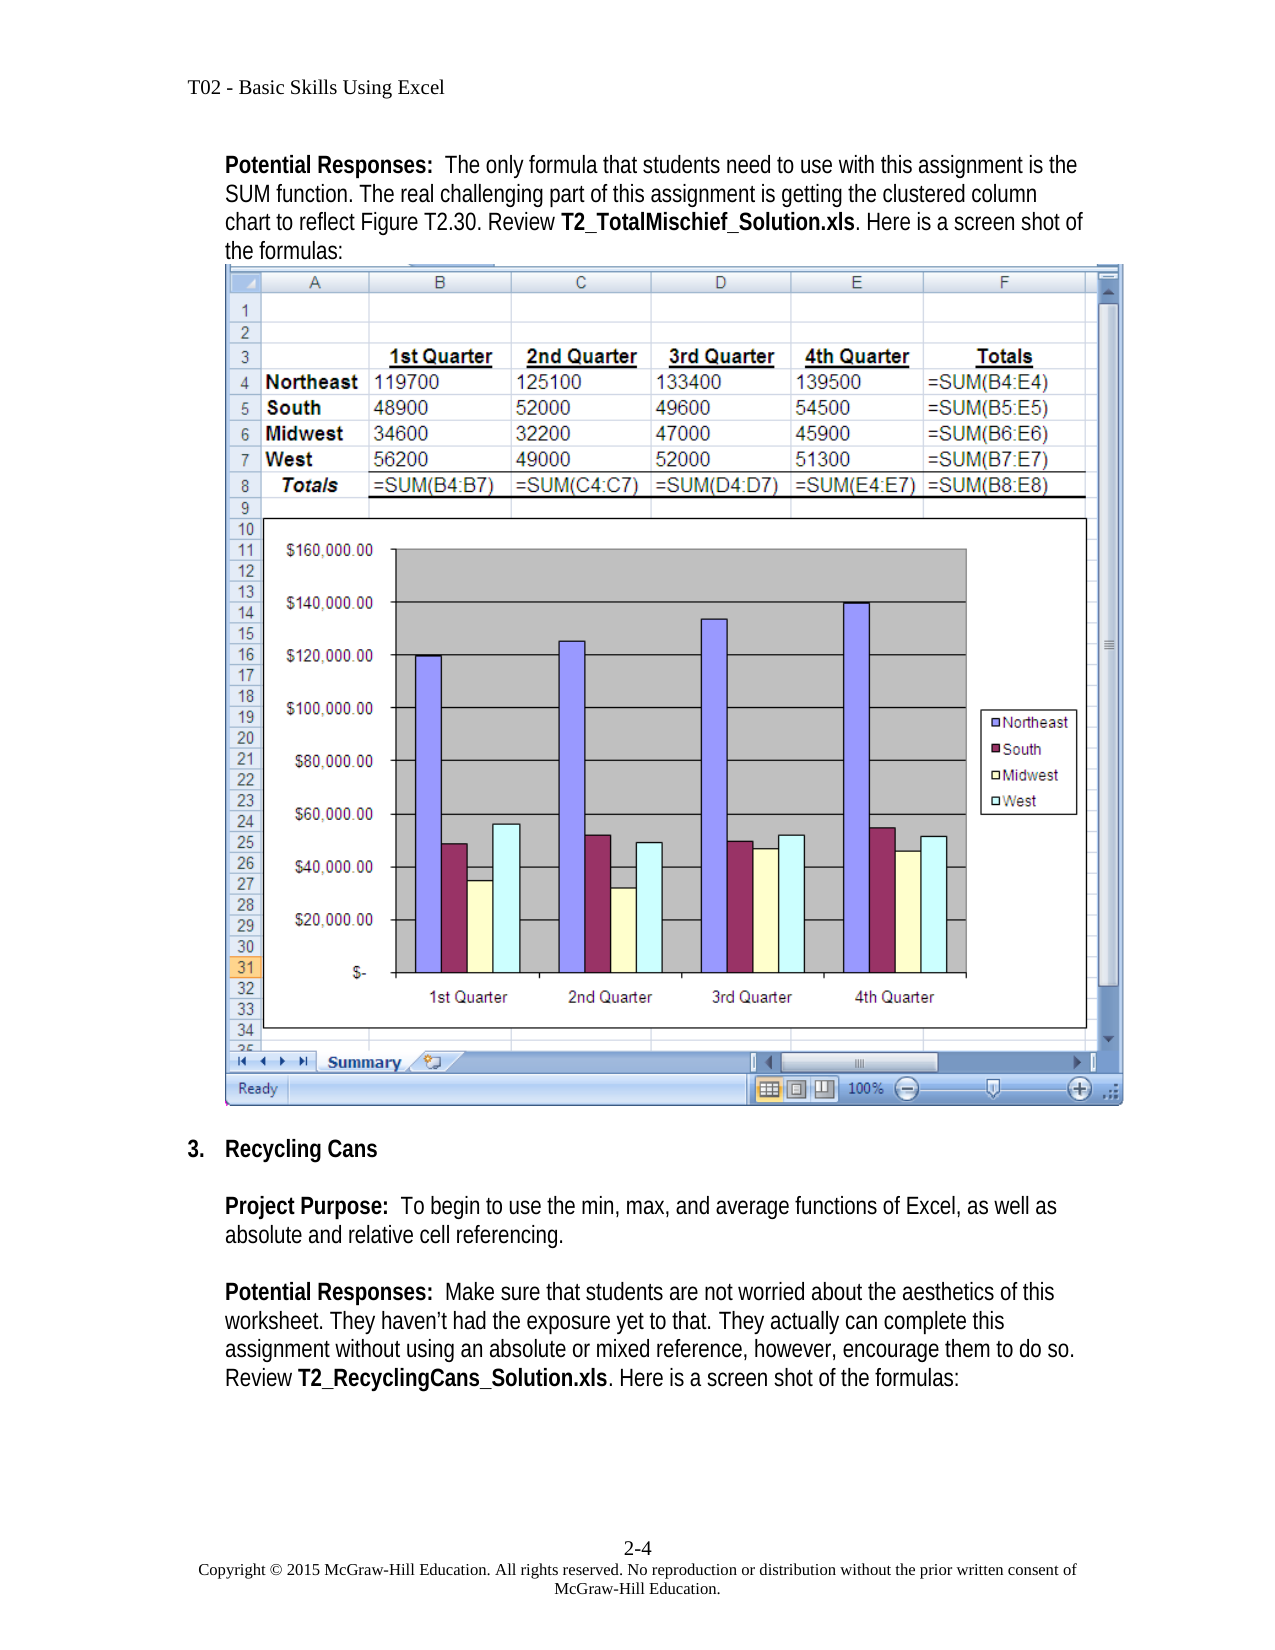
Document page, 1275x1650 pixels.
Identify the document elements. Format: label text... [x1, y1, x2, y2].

text Potential Responses: The only formula that students need to use with this assignment is the SUM function. The real challenging part of this assignment is getting the clustered column chart to reflect Figure T2.30. Review T2_TotalMischief_Solution.xls. Here is a screen shot of the formulas: [225, 150, 1087, 264]
text Potential Responses: Make sure that students are not worried about the aesthetics of this worksheet. They haven’t had the exposure yet to that. They actually can complete this assignment without using an absolute or mixed reference, however, encourage them to do so. Review T2_RecyclingCans_Solution.xls. Here is a screen shot of the formulas: [225, 1277, 1087, 1392]
text Project Purpose: To begin to use the min, max, and average functions of Excel, as well as absolute and relative cell referencing. [225, 1191, 1087, 1248]
list Recycling Cans [187, 1134, 1087, 1163]
picture [225, 264, 1124, 1106]
